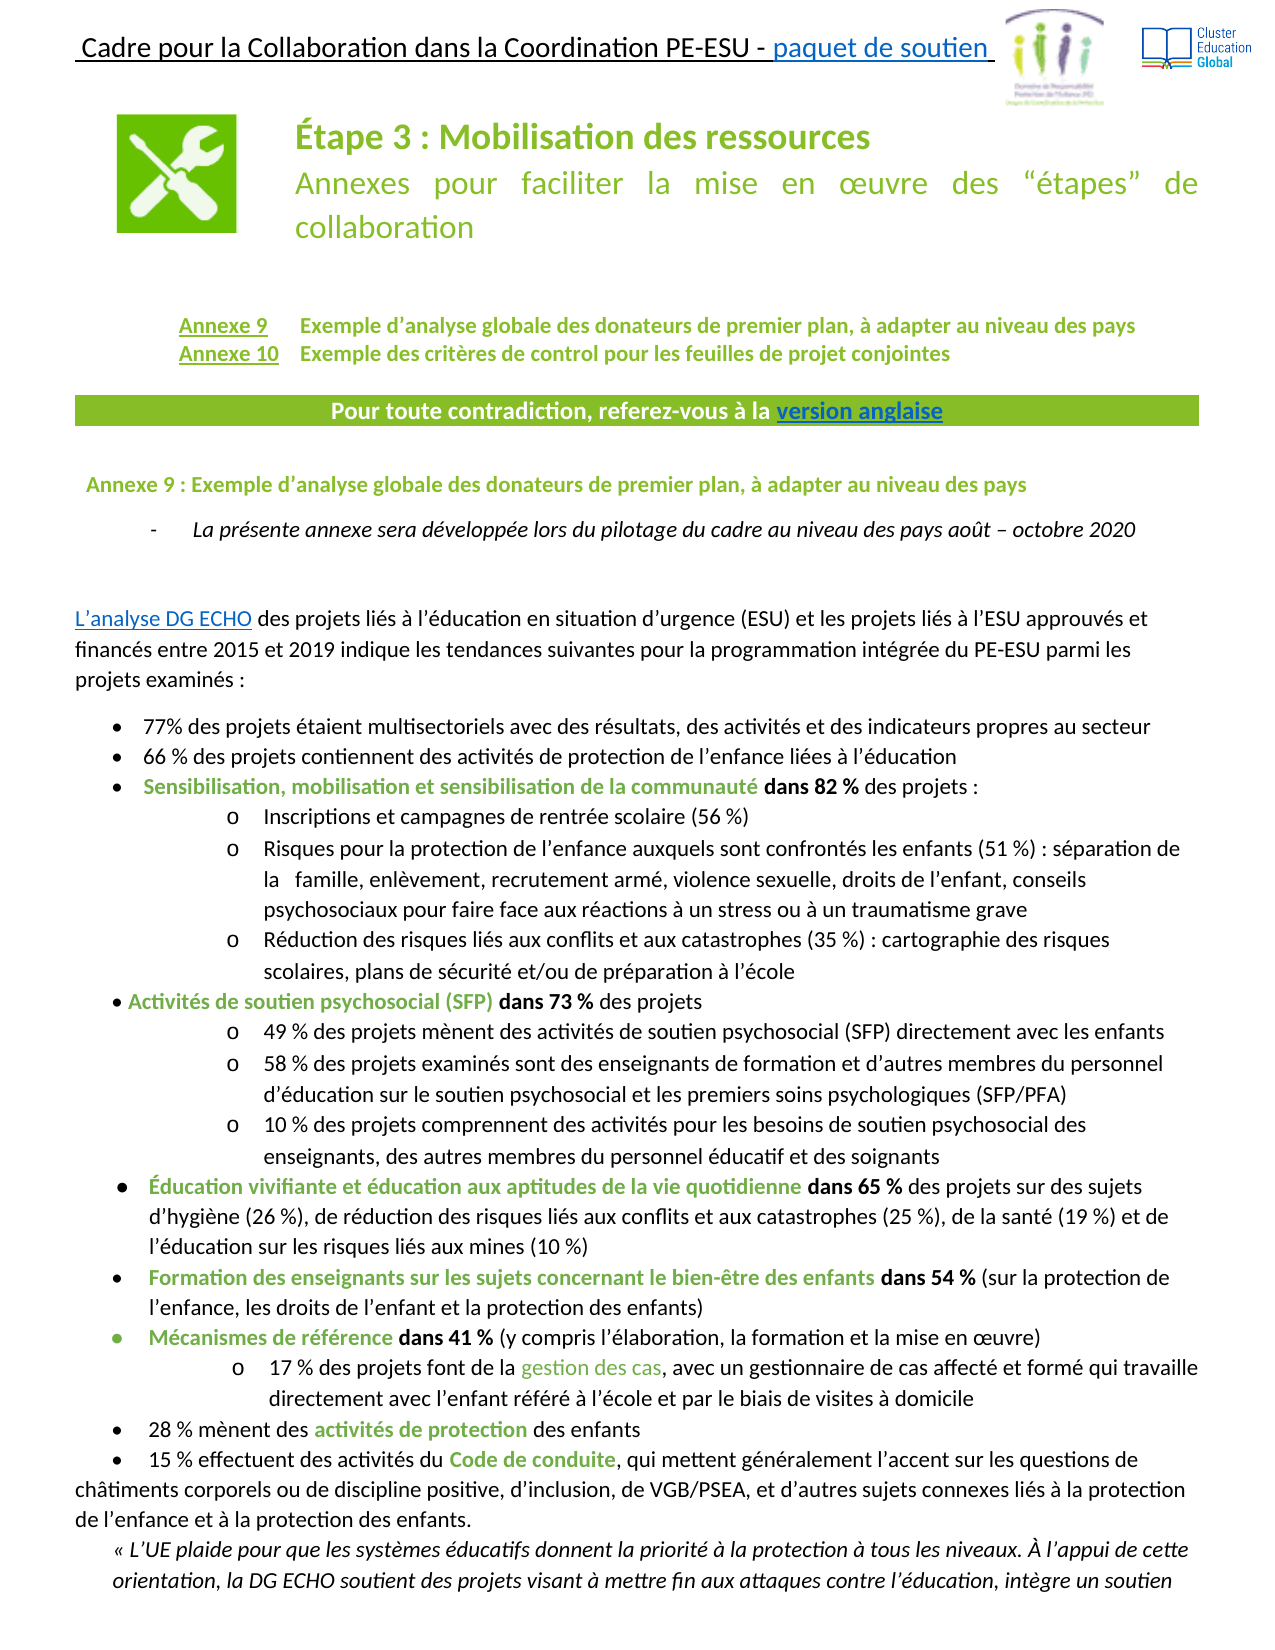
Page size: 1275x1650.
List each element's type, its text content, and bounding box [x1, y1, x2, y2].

list Risques pour la protection de l’enfance auxquels sont confrontés les enfants (51 %) : séparation de la famille, enlèvement, recrutement armé, violence sexuelle, droits de l’enfant, conseils psychosociaux pour faire face aux réactions à un stress ou à un traumatisme grave [226, 834, 1200, 923]
list 49 % des projets mènent des activités de soutien psychosocial (SFP) directement avec les enfants [226, 1017, 1200, 1047]
picture [112, 112, 239, 233]
text • Formation des enseignants sur les sujets concernant le bien-être des enfants dans 54 % (sur la protection de l’enfance, les droits de l’enfant et la protection des enfants) [75, 1263, 1200, 1321]
text • 28 % mènent des activités de protection des enfants [75, 1415, 1200, 1443]
list Réduction des risques liés aux conflits et aux catastrophes (35 %) : cartographie des risques scolaires, plans de sécurité et/ou de préparation à l’école [226, 926, 1200, 985]
text • 15 % effectuent des activités du Code de conduite, qui mettent généralement l’accent sur les questions de châtiments corporels ou de discipline positive, d’inclusion, de VGB/PSEA, et d’autres sujets connexes liés à la protection de l’enfance et à la protection des enfants. [75, 1445, 1200, 1533]
list Inscriptions et campagnes de rentrée scolaire (56 %) [226, 802, 1200, 832]
picture [1141, 26, 1252, 70]
text • Sensibilisation, mobilisation et sensibilisation de la communauté dans 82 % des projets : [75, 772, 1200, 800]
text Annexe 9 : Exemple d’analyse globale des donateurs de premier plan, à adapter au niveau des pays [75, 470, 1200, 498]
text • Éducation vivifiante et éducation aux aptitudes de la vie quotidienne dans 65 % des projets sur des sujets d’hygiène (26 %), de réduction des risques liés aux conflits et aux catastrophes (25 %), de la santé (19 %) et de l’éducation sur les risques liés aux mines (10 %) [75, 1172, 1200, 1260]
text Annexe 9 Exemple d’analyse globale des donateurs de premier plan, à adapter au niveau des pays [103, 311, 1200, 339]
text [112, 1536, 1200, 1594]
picture [1005, 9, 1104, 110]
text • Activités de soutien psychosocial (SFP) dans 73 % des projets [75, 987, 1200, 1015]
text L’analyse DG ECHO des projets liés à l’éducation en situation d’urgence (ESU) et les projets liés à l’ESU approuvés et financés entre 2015 et 2019 indique les tendances suivantes pour la programmation intégrée du PE-ESU parmi les projets examinés : [75, 604, 1200, 693]
text • Mécanismes de référence dans 41 % (y compris l’élaboration, la formation et la mise en œuvre) [75, 1323, 1200, 1351]
list 58 % des projets examinés sont des enseignants de formation et d’autres membres du personnel d’éducation sur le soutien psychosocial et les premiers soins psychologiques (SFP/PFA) [226, 1049, 1200, 1108]
text Annexe 10 Exemple des critères de control pour les feuilles de projet conjointes [75, 339, 1200, 367]
text • 66 % des projets contiennent des activités de protection de l’enfance liées à l’éducation [75, 742, 1200, 770]
table_header Pour toute contradiction, referez-vous à la version anglaise [75, 395, 1199, 426]
text • 77% des projets étaient multisectoriels avec des résultats, des activités et des indicateurs propres au secteur [75, 712, 1200, 740]
list 17 % des projets font de la gestion des cas, avec un gestionnaire de cas affecté et formé qui travaille directement avec l’enfant référé à l’école et par le biais de visites à domicile [231, 1353, 1200, 1413]
text Annexes pour faciliter la mise en œuvre des “étapes” de collaboration [112, 162, 1200, 247]
text Étape 3 : Mobilisation des ressources [239, 113, 1200, 158]
list La présente annexe sera développée lors du pilotage du cadre au niveau des pays août – octobre 2020 [150, 515, 1200, 543]
list 10 % des projets comprennent des activités pour les besoins de soutien psychosocial des enseignants, des autres membres du personnel éducatif et des soignants [226, 1110, 1200, 1170]
